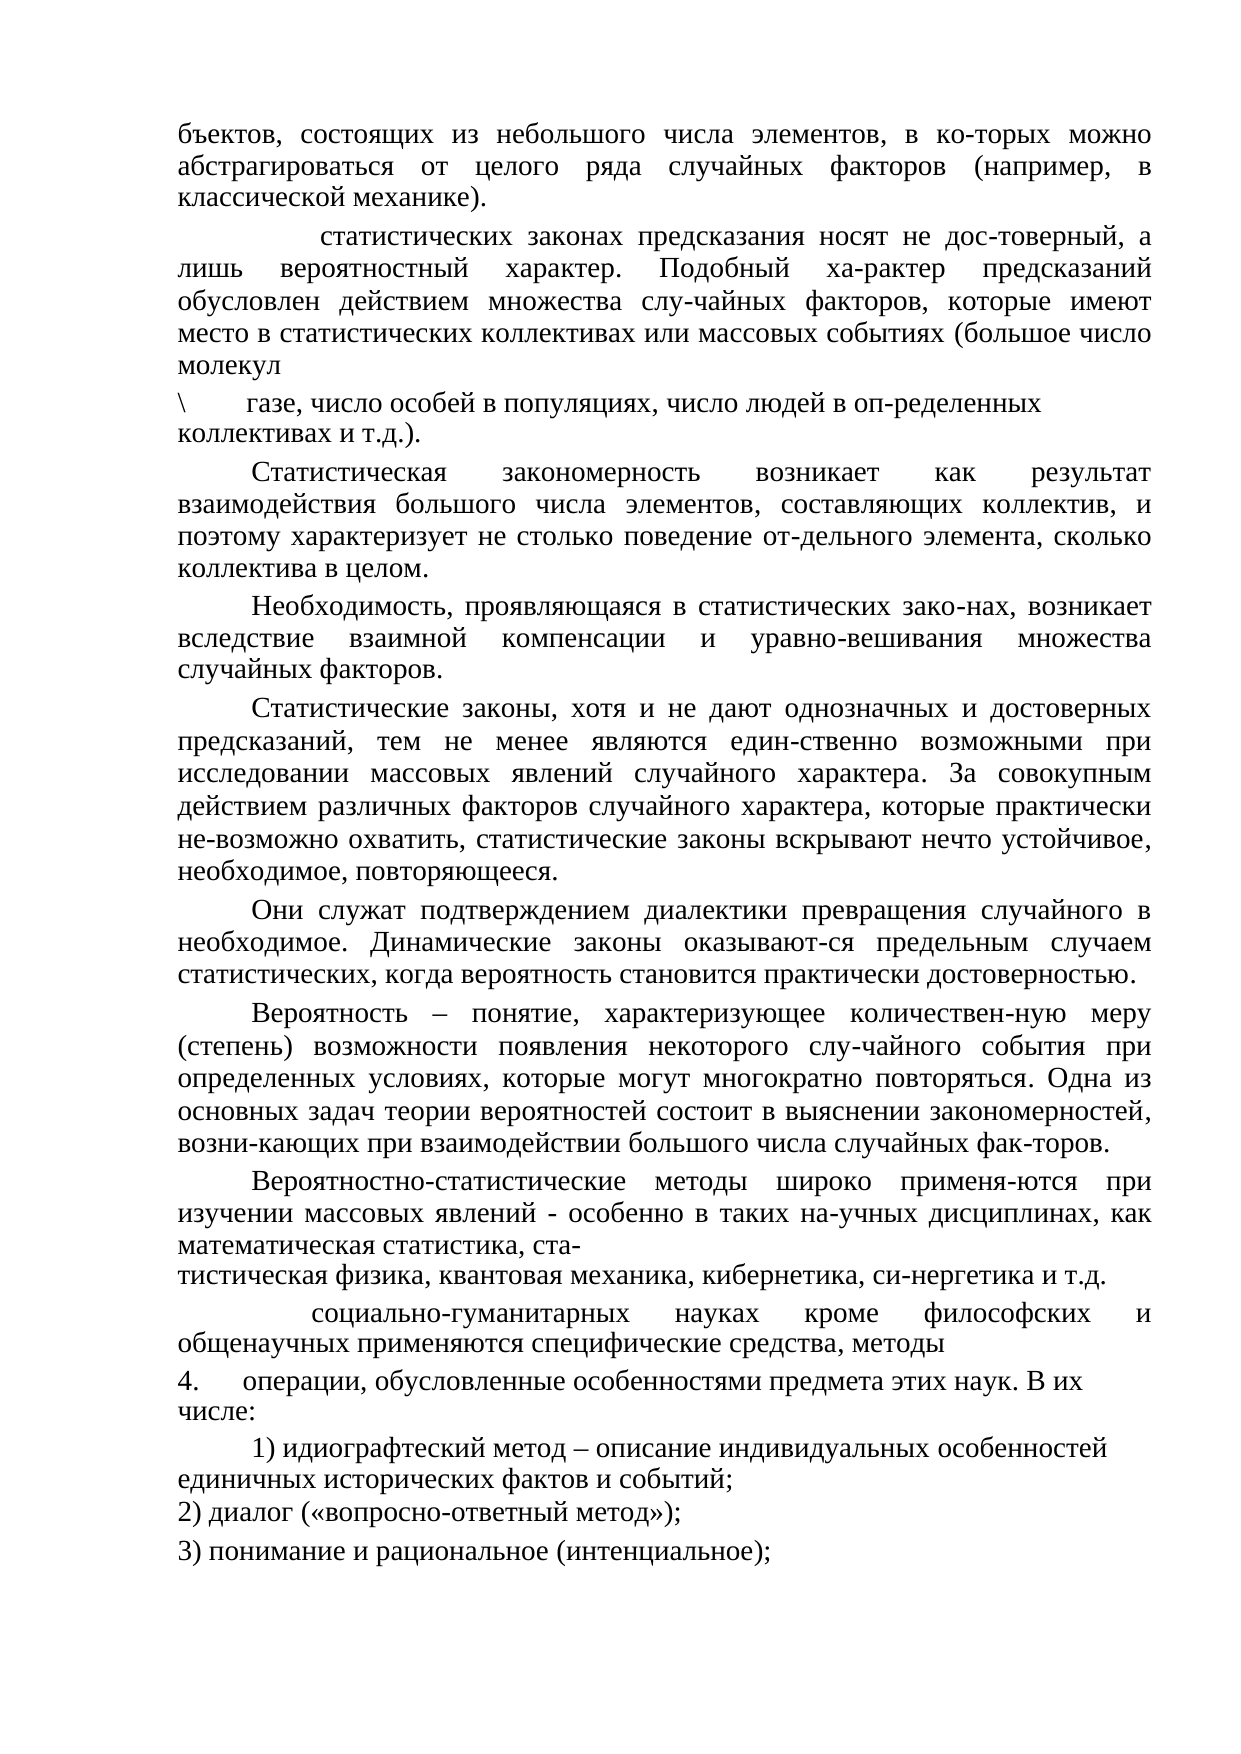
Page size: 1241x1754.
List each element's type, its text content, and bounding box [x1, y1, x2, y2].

text Статистическая закономерность возникает как результат взаимодействия большого числа элементов, составляющих коллектив, и поэтому характеризует не столько поведение от-дельного элемента, сколько коллектива в целом. [177, 456, 1152, 584]
list статистических законах предсказания носят не дос-товерный, а лишь вероятностный характер. Подобный ха-рактер предсказаний обусловлен действием множества слу-чайных факторов, которые имеют место в статистических коллективах или массовых событиях (большое число молекул [177, 220, 1152, 381]
text 3) понимание и рациональное (интенциальное); [177, 1533, 1152, 1567]
list газе, число особей в популяциях, число людей в оп-ределенных коллективах и т.д.). [177, 388, 1152, 449]
list социально-гуманитарных науках кроме философских и общенаучных применяются специфические средства, методы [177, 1298, 1152, 1359]
text Необходимость, проявляющаяся в статистических зако-нах, возникает вследствие взаимной компенсации и уравно-вешивания множества случайных факторов. [177, 590, 1152, 685]
text Статистические законы, хотя и не дают однозначных и достоверных предсказаний, тем не менее являются един-ственно возможными при исследовании массовых явлений случайного характера. За совокупным действием различных факторов случайного характера, которые практически не-возможно охватить, статистические законы вскрывают нечто устойчивое, необходимое, повторяющееся. [177, 691, 1152, 887]
list операции, обусловленные особенностями предмета этих наук. В их числе: [177, 1366, 1152, 1427]
text 2) диалог («вопросно-ответный метод»); [177, 1494, 1152, 1528]
text тистическая физика, квантовая механика, кибернетика, си-нергетика и т.д. [177, 1260, 1152, 1291]
text Они служат подтверждением диалектики превращения случайного в необходимое. Динамические законы оказывают-ся предельным случаем статистических, когда вероятность становится практически достоверностью. [177, 894, 1152, 990]
text 1) идиографтеский метод – описание индивидуальных особенностей единичных исторических фактов и событий; [177, 1433, 1152, 1494]
text бъектов, состоящих из небольшого числа элементов, в ко-торых можно абстрагироваться от целого ряда случайных факторов (например, в классической механике). [177, 118, 1152, 213]
text Вероятностно-статистические методы широко применя-ются при изучении массовых явлений - особенно в таких на-учных дисциплинах, как математическая статистика, ста- [177, 1166, 1152, 1260]
text Вероятность – понятие, характеризующее количествен-ную меру (степень) возможности появления некоторого слу-чайного события при определенных условиях, которые могут многократно повторяться. Одна из основных задач теории вероятностей состоит в выяснении закономерностей, возни-кающих при взаимодействии большого числа случайных фак-торов. [177, 996, 1152, 1159]
